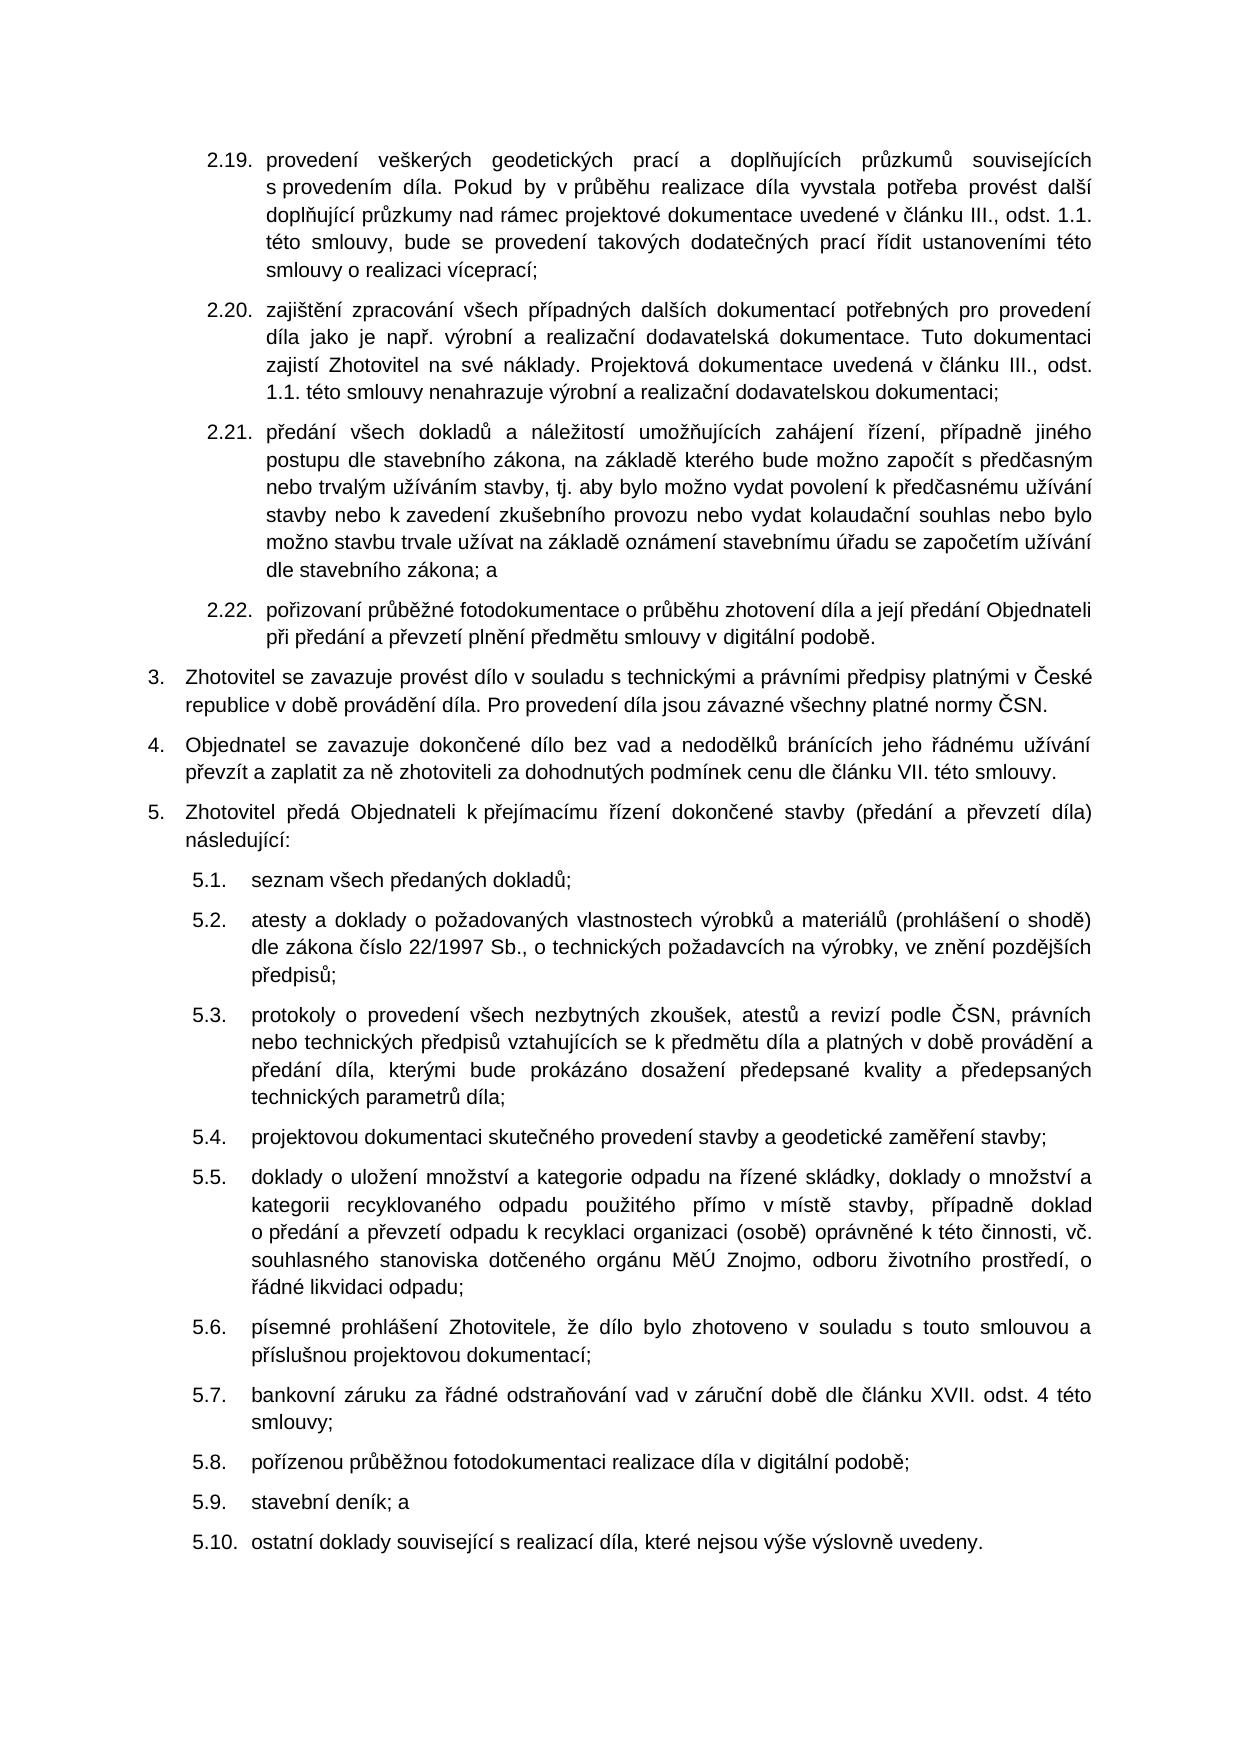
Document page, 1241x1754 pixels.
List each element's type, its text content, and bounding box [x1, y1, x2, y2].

list doklady o uložení množství a kategorie odpadu na řízené skládky, doklady o množství a kategorii recyklovaného odpadu použitého přímo v místě stavby, případně doklad o předání a převzetí odpadu k recyklaci organizaci (osobě) oprávněné k této činnosti, vč. souhlasného stanoviska dotčeného orgánu MěÚ Znojmo, odboru životního prostředí, o řádné likvidaci odpadu; [192, 1165, 1093, 1299]
list provedení veškerých geodetických prací a doplňujících průzkumů souvisejících s provedením díla. Pokud by v průběhu realizace díla vyvstala potřeba provést další doplňující průzkumy nad rámec projektové dokumentace uvedené v článku III., odst. 1.1. této smlouvy, bude se provedení takových dodatečných prací řídit ustanoveními této smlouvy o realizaci víceprací; [207, 148, 1093, 282]
list zajištění zpracování všech případných dalších dokumentací potřebných pro provedení díla jako je např. výrobní a realizační dodavatelská dokumentace. Tuto dokumentaci zajistí Zhotovitel na své náklady. Projektová dokumentace uvedená v článku III., odst. 1.1. této smlouvy nenahrazuje výrobní a realizační dodavatelskou dokumentaci; [207, 298, 1093, 404]
list Zhotovitel se zavazuje provést dílo v souladu s technickými a právními předpisy platnými v České republice v době provádění díla. Pro provedení díla jsou závazné všechny platné normy ČSN. [148, 665, 1093, 717]
list předání všech dokladů a náležitostí umožňujících zahájení řízení, případně jiného postupu dle stavebního zákona, na základě kterého bude možno započít s předčasným nebo trvalým užíváním stavby, tj. aby bylo možno vydat povolení k předčasnému užívání stavby nebo k zavedení zkušebního provozu nebo vydat kolaudační souhlas nebo bylo možno stavbu trvale užívat na základě oznámení stavebnímu úřadu se započetím užívání dle stavebního zákona; a [207, 420, 1093, 582]
list ostatní doklady související s realizací díla, které nejsou výše výslovně uvedeny. [192, 1530, 1093, 1554]
list protokoly o provedení všech nezbytných zkoušek, atestů a revizí podle ČSN, právních nebo technických předpisů vztahujících se k předmětu díla a platných v době provádění a předání díla, kterými bude prokázáno dosažení předepsané kvality a předepsaných technických parametrů díla; [192, 1003, 1093, 1109]
list atesty a doklady o požadovaných vlastnostech výrobků a materiálů (prohlášení o shodě) dle zákona číslo 22/1997 Sb., o technických požadavcích na výrobky, ve znění pozdějších předpisů; [192, 908, 1093, 987]
list bankovní záruku za řádné odstraňování vad v záruční době dle článku XVII. odst. 4 této smlouvy; [192, 1383, 1093, 1434]
list Objednatel se zavazuje dokončené dílo bez vad a nedodělků bránících jeho řádnému užívání převzít a zaplatit za ně zhotoviteli za dohodnutých podmínek cenu dle článku VII. této smlouvy. [148, 733, 1093, 784]
list písemné prohlášení Zhotovitele, že dílo bylo zhotoveno v souladu s touto smlouvou a příslušnou projektovou dokumentací; [192, 1315, 1093, 1367]
list Zhotovitel předá Objednateli k přejímacímu řízení dokončené stavby (předání a převzetí díla) následující: [148, 800, 1093, 852]
list stavební deník; a [192, 1490, 1093, 1514]
list pořizovaní průběžné fotodokumentace o průběhu zhotovení díla a její předání Objednateli při předání a převzetí plnění předmětu smlouvy v digitální podobě. [207, 598, 1093, 649]
list pořízenou průběžnou fotodokumentaci realizace díla v digitální podobě; [192, 1450, 1093, 1474]
list seznam všech předaných dokladů; [192, 868, 1093, 892]
list projektovou dokumentaci skutečného provedení stavby a geodetické zaměření stavby; [192, 1125, 1093, 1149]
